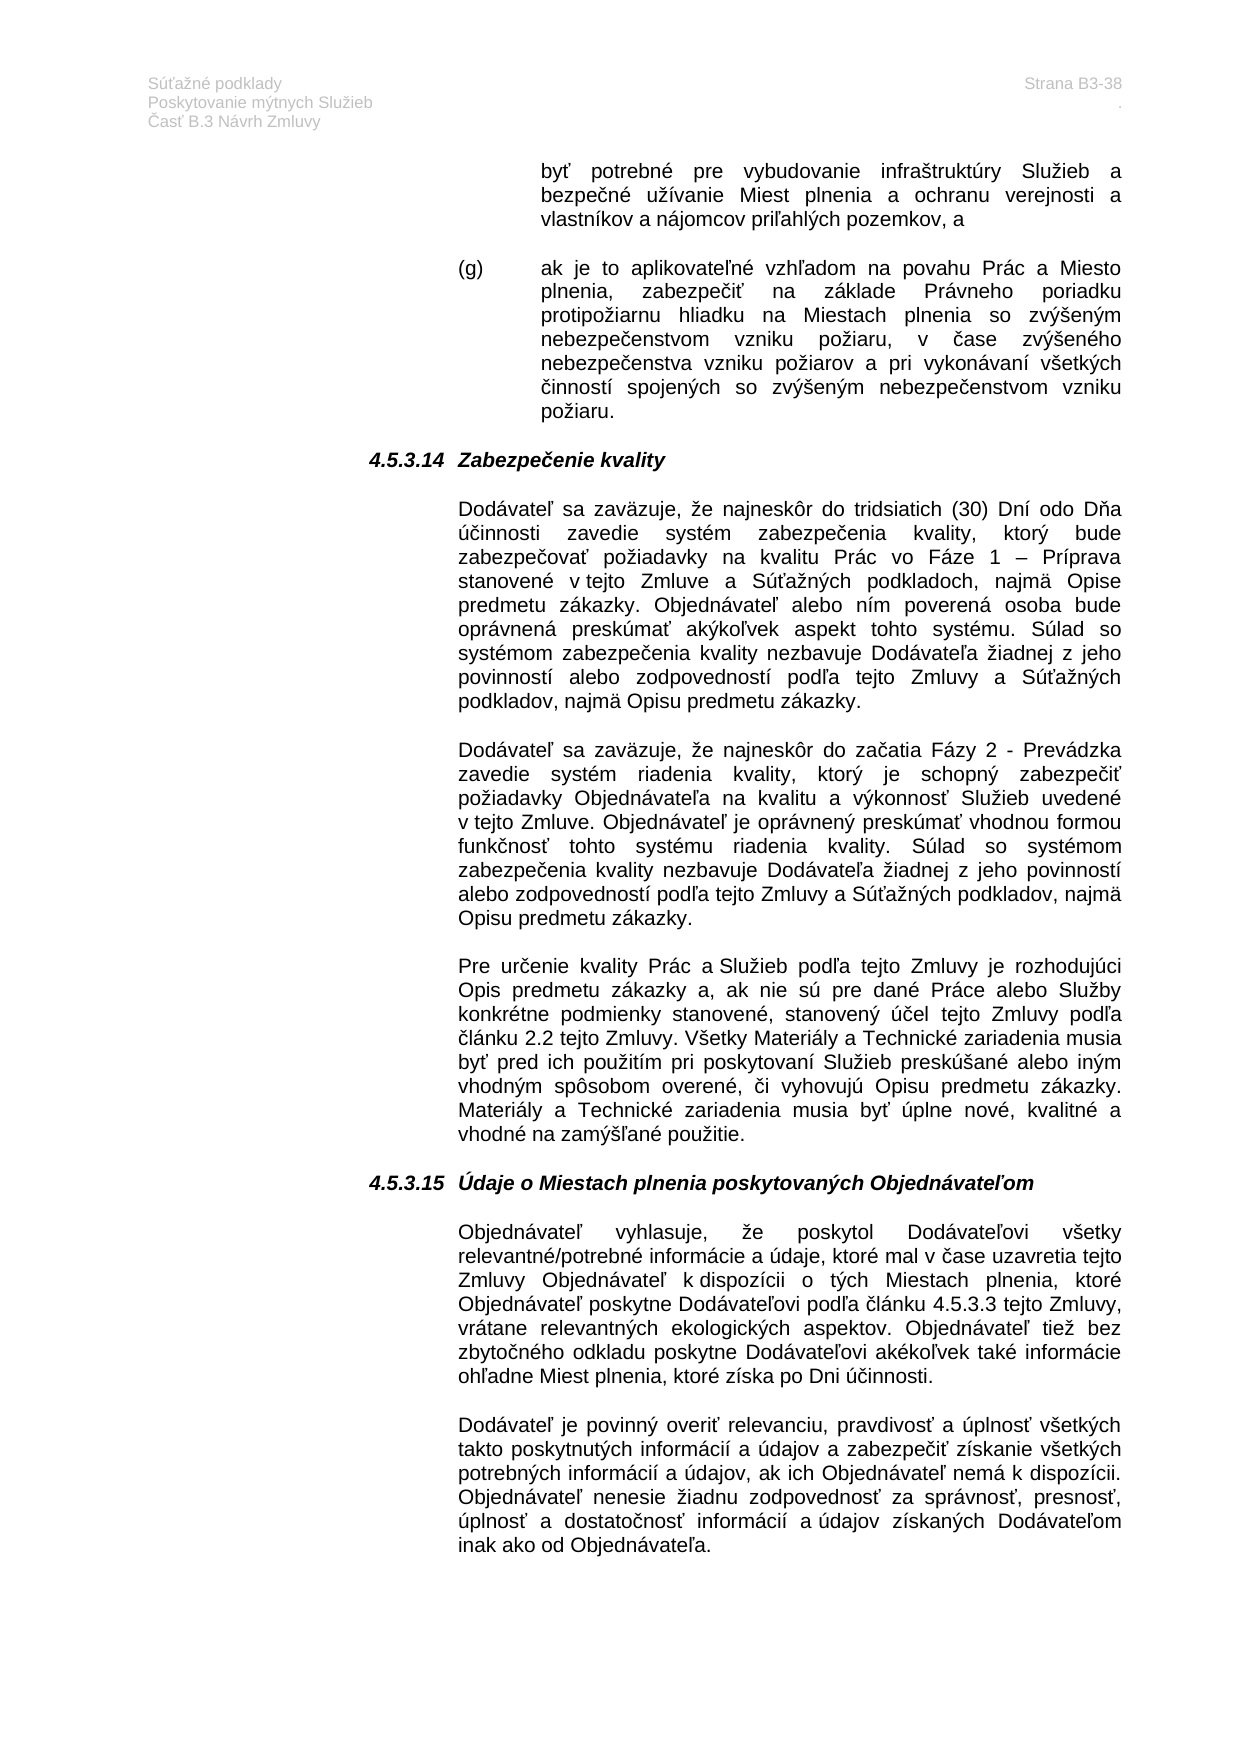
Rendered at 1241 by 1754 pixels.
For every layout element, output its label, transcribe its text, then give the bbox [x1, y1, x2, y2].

text Pre určenie kvality Prác a Služieb podľa tejto Zmluvy je rozhodujúci Opis predmetu zákazky a, ak nie sú pre dané Práce alebo Služby konkrétne podmienky stanovené, stanovený účel tejto Zmluvy podľa článku 2.2 tejto Zmluvy. Všetky Materiály a Technické zariadenia musia byť pred ich použitím pri poskytovaní Služieb preskúšané alebo iným vhodným spôsobom overené, či vyhovujú Opisu predmetu zákazky. Materiály a Technické zariadenia musia byť úplne nové, kvalitné a vhodné na zamýšľané použitie. [458, 954, 1122, 1146]
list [458, 158, 1122, 230]
subtitle Zabezpečenie kvality [369, 448, 1122, 472]
text Dodávateľ sa zaväzuje, že najneskôr do začatia Fázy 2 - Prevádzka zavedie systém riadenia kvality, ktorý je schopný zabezpečiť požiadavky Objednávateľa na kvalitu a výkonnosť Služieb uvedené v tejto Zmluve. Objednávateľ je oprávnený preskúmať vhodnou formou funkčnosť tohto systému riadenia kvality. Súlad so systémom zabezpečenia kvality nezbavuje Dodávateľa žiadnej z jeho povinností alebo zodpovedností podľa tejto Zmluvy a Súťažných podkladov, najmä Opisu predmetu zákazky. [458, 738, 1122, 929]
subtitle Údaje o Miestach plnenia poskytovaných Objednávateľom [369, 1171, 1122, 1195]
text Objednávateľ vyhlasuje, že poskytol Dodávateľovi všetky relevantné/potrebné informácie a údaje, ktoré mal v čase uzavretia tejto Zmluvy Objednávateľ k dispozícii o tých Miestach plnenia, ktoré Objednávateľ poskytne Dodávateľovi podľa článku 4.5.3.3 tejto Zmluvy, vrátane relevantných ekologických aspektov. Objednávateľ tiež bez zbytočného odkladu poskytne Dodávateľovi akékoľvek také informácie ohľadne Miest plnenia, ktoré získa po Dni účinnosti. [458, 1220, 1122, 1388]
text Dodávateľ sa zaväzuje, že najneskôr do tridsiatich (30) Dní odo Dňa účinnosti zavedie systém zabezpečenia kvality, ktorý bude zabezpečovať požiadavky na kvalitu Prác vo Fáze 1 – Príprava stanovené v tejto Zmluve a Súťažných podkladoch, najmä Opise predmetu zákazky. Objednávateľ alebo ním poverená osoba bude oprávnená preskúmať akýkoľvek aspekt tohto systému. Súlad so systémom zabezpečenia kvality nezbavuje Dodávateľa žiadnej z jeho povinností alebo zodpovedností podľa tejto Zmluvy a Súťažných podkladov, najmä Opisu predmetu zákazky. [458, 497, 1122, 713]
text Dodávateľ je povinný overiť relevanciu, pravdivosť a úplnosť všetkých takto poskytnutých informácií a údajov a zabezpečiť získanie všetkých potrebných informácií a údajov, ak ich Objednávateľ nemá k dispozícii. Objednávateľ nenesie žiadnu zodpovednosť za správnosť, presnosť, úplnosť a dostatočnosť informácií a údajov získaných Dodávateľom inak ako od Objednávateľa. [458, 1413, 1122, 1556]
list ak je to aplikovateľné vzhľadom na povahu Prác a Miesto plnenia, zabezpečiť na základe Právneho poriadku protipožiarnu hliadku na Miestach plnenia so zvýšeným nebezpečenstvom vzniku požiaru, v čase zvýšeného nebezpečenstva vzniku požiarov a pri vykonávaní všetkých činností spojených so zvýšeným nebezpečenstvom vzniku požiaru. [458, 255, 1122, 423]
